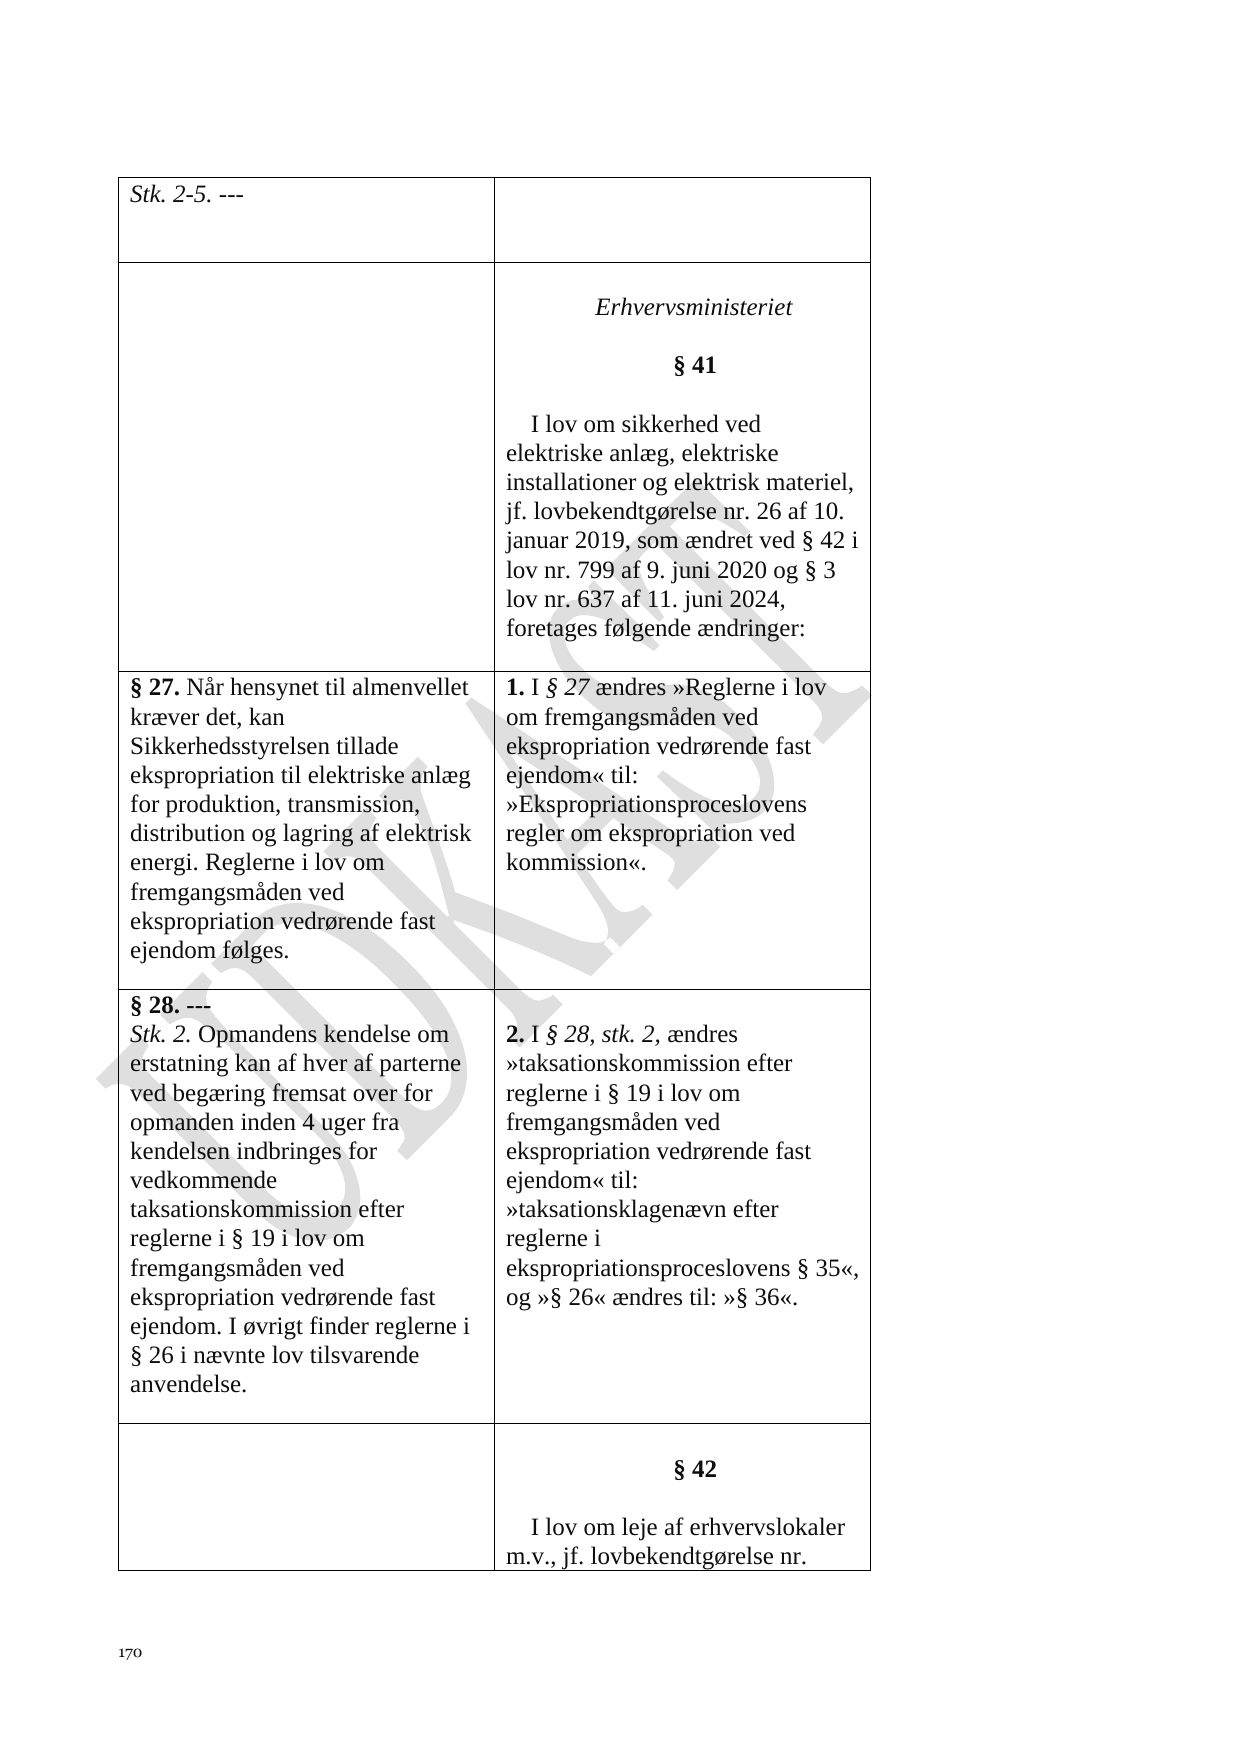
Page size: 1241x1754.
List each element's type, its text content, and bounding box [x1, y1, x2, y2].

table_cell [119, 1424, 494, 1570]
table_cell § 27. Når hensynet til almenvellet kræver det, kan Sikkerhedsstyrelsen tillade ekspropriation til elektriske anlæg for produktion, transmission, distribution og lagring af elektrisk energi. Reglerne i lov om fremgangsmåden ved ekspropriation vedrørende fast ejendom følges. [119, 672, 494, 989]
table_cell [119, 178, 494, 262]
table_cell 1. I § 27 ændres »Reglerne i lov om fremgangsmåden ved ekspropriation vedrørende fast ejendom« til: »Ekspropriationsproceslovens regler om ekspropriation ved kommission«. [495, 672, 870, 989]
table_cell § 28. --- Stk. 2. Opmandens kendelse om erstatning kan af hver af parterne ved begæring fremsat over for opmanden inden 4 uger fra kendelsen indbringes for vedkommende taksationskommission efter reglerne i § 19 i lov om fremgangsmåden ved ekspropriation vedrørende fast ejendom. I øvrigt finder reglerne i § 26 i nævnte lov tilsvarende anvendelse. [119, 990, 494, 1423]
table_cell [495, 1424, 870, 1570]
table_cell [495, 178, 870, 262]
table_cell 2. I § 28, stk. 2, ændres »taksationskommission efter reglerne i § 19 i lov om fremgangsmåden ved ekspropriation vedrørende fast ejendom« til: »taksationsklagenævn efter reglerne i ekspropriationsproceslovens § 35«, og »§ 26« ændres til: »§ 36«. [495, 990, 870, 1423]
table_cell [119, 263, 494, 671]
table_cell Erhvervsministeriet § 41 I lov om sikkerhed ved elektriske anlæg, elektriske installationer og elektrisk materiel, jf. lovbekendtgørelse nr. 26 af 10. januar 2019, som ændret ved § 42 i lov nr. 799 af 9. juni 2020 og § 3 lov nr. 637 af 11. juni 2024, foretages følgende ændringer: [495, 263, 870, 671]
